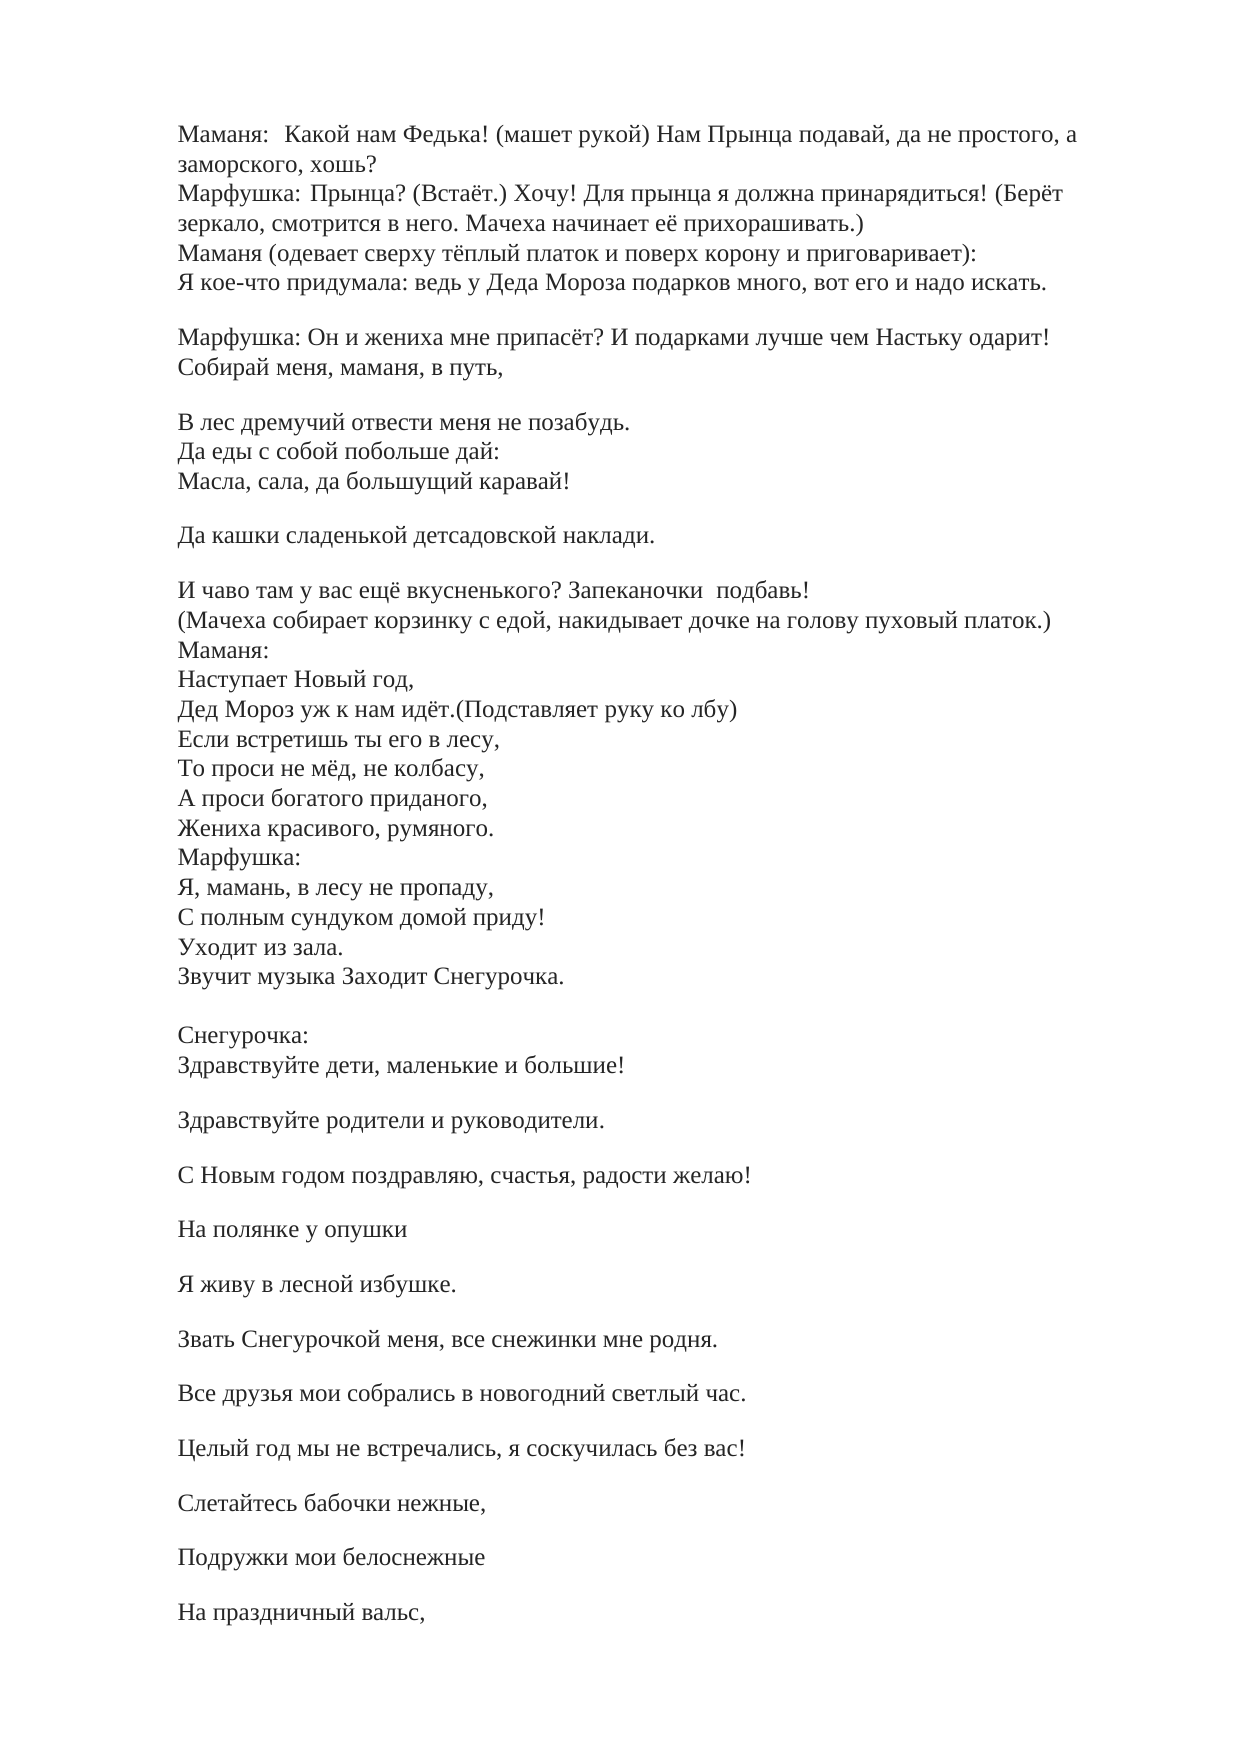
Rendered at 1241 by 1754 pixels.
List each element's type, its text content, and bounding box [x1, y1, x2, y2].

text Снегурочка: [177, 1020, 1152, 1049]
text Да кашки сладенькой детсадовской наклади. [177, 520, 1152, 549]
text Я кое-что придумала: ведь у Деда Мороза подарков много, вот его и надо искать. [177, 267, 1152, 296]
text Звать Снегурочкой меня, все снежинки мне родня. [177, 1323, 1152, 1352]
text Собирай меня, маманя, в путь, [177, 351, 1152, 381]
text Маманя: Наступает Новый год, Дед Мороз уж к нам идёт.(Подставляет руку ко лбу) Если встретишь ты его в лесу, То проси не мёд, не колбасу, А проси богатого приданого, Жениха красивого, румяного. Марфушка: Я, мамань, в лесу не пропаду, С полным сундуком домой приду! [177, 634, 1152, 931]
text Звучит музыка Заходит Снегурочка. [177, 960, 1152, 990]
text Слетайтесь бабочки нежные, [177, 1487, 1152, 1517]
text С Новым годом поздравляю, счастья, радости желаю! [177, 1159, 1152, 1188]
text Масла, сала, да большущий каравай! [177, 465, 1152, 495]
text Я живу в лесной избушке. [177, 1268, 1152, 1298]
text Маманя: Какой нам Федька! (машет рукой) Нам Прынца подавай, да не простого, а заморского, хошь? [177, 118, 1152, 177]
text Маманя (одевает сверху тёплый платок и поверх корону и приговаривает): [177, 237, 1152, 267]
text Марфушка: Он и жениха мне припасёт? И подарками лучше чем Настьку одарит! [177, 321, 1152, 351]
text На полянке у опушки [177, 1213, 1152, 1243]
text Марфушка: Прынца? (Встаёт.) Хочу! Для прынца я должна принарядиться! (Берёт зеркало, смотрится в него. Мачеха начинает её прихорашивать.) [177, 177, 1152, 237]
text Все друзья мои собрались в новогодний светлый час. [177, 1377, 1152, 1407]
text Здравствуйте родители и руководители. [177, 1104, 1152, 1134]
text В лес дремучий отвести меня не позабудь. Да еды с собой побольше дай: [177, 406, 1152, 465]
text Уходит из зала. [177, 931, 1152, 960]
text На праздничный вальс, [177, 1596, 1152, 1626]
text Целый год мы не встречались, я соскучилась без вас! [177, 1432, 1152, 1462]
text Здравствуйте дети, маленькие и большие! [177, 1049, 1152, 1079]
text И чаво там у вас ещё вкусненького? Запеканочки подбавь! (Мачеха собирает корзинку с едой, накидывает дочке на голову пуховый платок.) [177, 574, 1152, 634]
text Подружки мои белоснежные [177, 1542, 1152, 1571]
